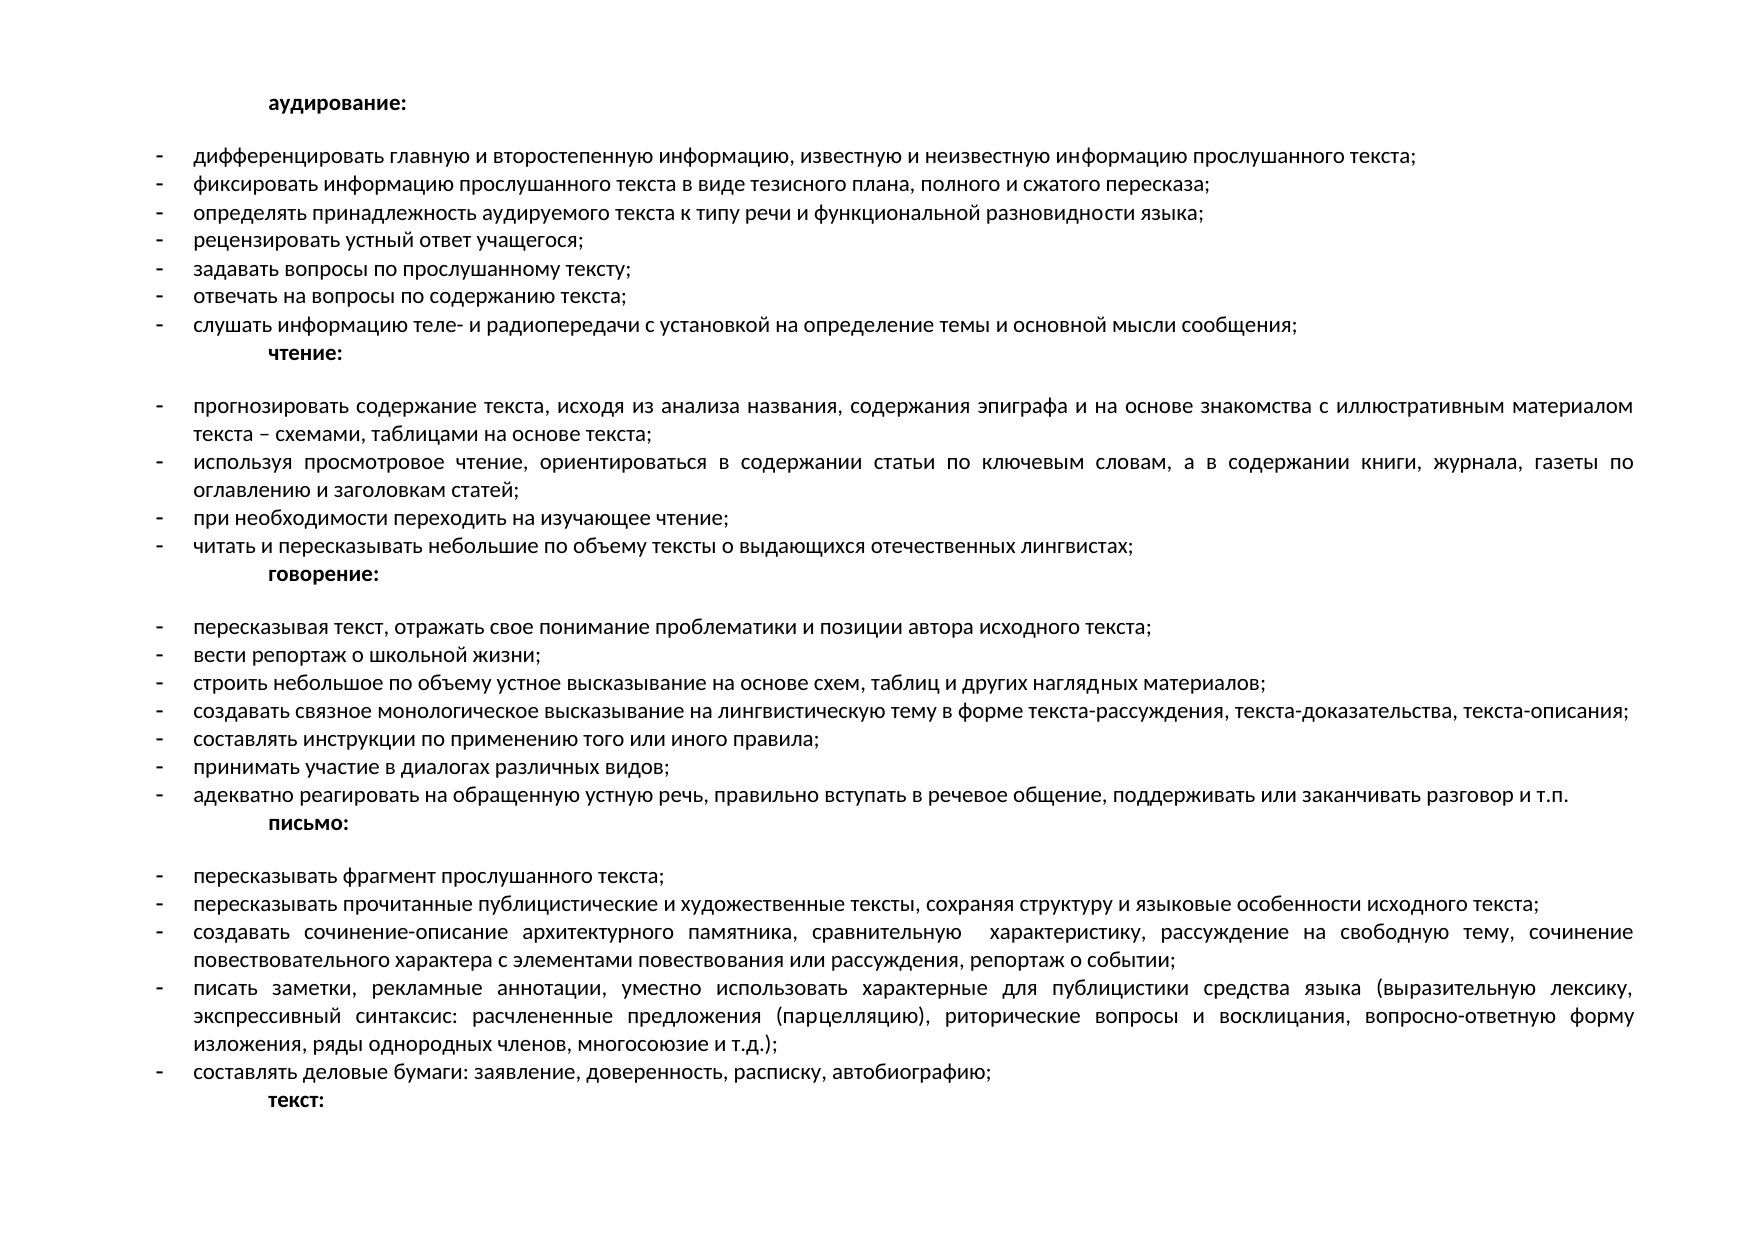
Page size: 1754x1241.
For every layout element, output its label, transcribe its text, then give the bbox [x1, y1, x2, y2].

list строить небольшое по объему устное высказывание на основе схем, таблиц и других наглядных материалов; [156, 668, 1636, 696]
list пересказывать прочитанные публицистические и художественные тексты, сохраняя структуру и языковые особенности исходного текста; [156, 889, 1636, 917]
text текст: [193, 1085, 1636, 1113]
list определять принадлежность аудируемого текста к типу речи и функциональной разновидности языка; [156, 198, 1636, 226]
list создавать связное монологическое высказывание на лингвистическую тему в форме текста-рассуждения, текста-доказательства, текста-описания; [156, 696, 1636, 724]
text письмо: [193, 808, 1636, 836]
list создавать сочинение-описание архитектурного памятника, сравнительную характеристику, рассуждение на свободную тему, сочинение повествовательного характера с элементами повествования или рассуждения, репортаж о событии; [156, 917, 1636, 973]
list писать заметки, рекламные аннотации, уместно использовать характерные для публицистики средства языка (выразительную лексику, экспрессивный синтаксис: расчлененные предложения (парцелляцию), риторические вопросы и восклицания, вопросно-ответную форму изложения, ряды однородных членов, многосоюзие и т.д.); [156, 973, 1636, 1057]
list читать и пересказывать небольшие по объему тексты о выдающихся отечественных лингвистах; [156, 531, 1636, 559]
text говорение: [193, 559, 1636, 587]
list слушать информацию теле- и радиопередачи с установкой на определение темы и основной мысли сообщения; [156, 310, 1636, 338]
list при необходимости переходить на изучающее чтение; [156, 503, 1636, 531]
list адекватно реагировать на обращенную устную речь, правильно вступать в речевое общение, поддерживать или заканчивать разговор и т.п. [156, 780, 1636, 808]
list прогнозировать содержание текста, исходя из анализа названия, содержания эпиграфа и на основе знакомства с иллюстративным материалом текста – схемами, таблицами на основе текста; [156, 391, 1636, 447]
list используя просмотровое чтение, ориентироваться в содержании статьи по ключевым словам, а в содержании книги, журнала, газеты по оглавлению и заголовкам статей; [156, 447, 1636, 503]
list составлять инструкции по применению того или иного правила; [156, 724, 1636, 752]
list пересказывая текст, отражать свое понимание проблематики и позиции автора исходного текста; [156, 612, 1636, 640]
list принимать участие в диалогах различных видов; [156, 752, 1636, 780]
list фиксировать информацию прослушанного текста в виде тезисного плана, полного и сжатого пересказа; [156, 169, 1636, 198]
list пересказывать фрагмент прослушанного текста; [156, 861, 1636, 889]
list отвечать на вопросы по содержанию текста; [156, 282, 1636, 310]
list дифференцировать главную и второстепенную информацию, известную и неизвестную информацию прослушанного текста; [156, 142, 1636, 169]
list составлять деловые бумаги: заявление, доверенность, расписку, автобиографию; [156, 1057, 1636, 1085]
list задавать вопросы по прослушанному тексту; [156, 254, 1636, 282]
text чтение: [193, 338, 1636, 366]
list рецензировать устный ответ учащегося; [156, 226, 1636, 254]
text аудирование: [193, 88, 1636, 117]
list вести репортаж о школьной жизни; [156, 640, 1636, 668]
